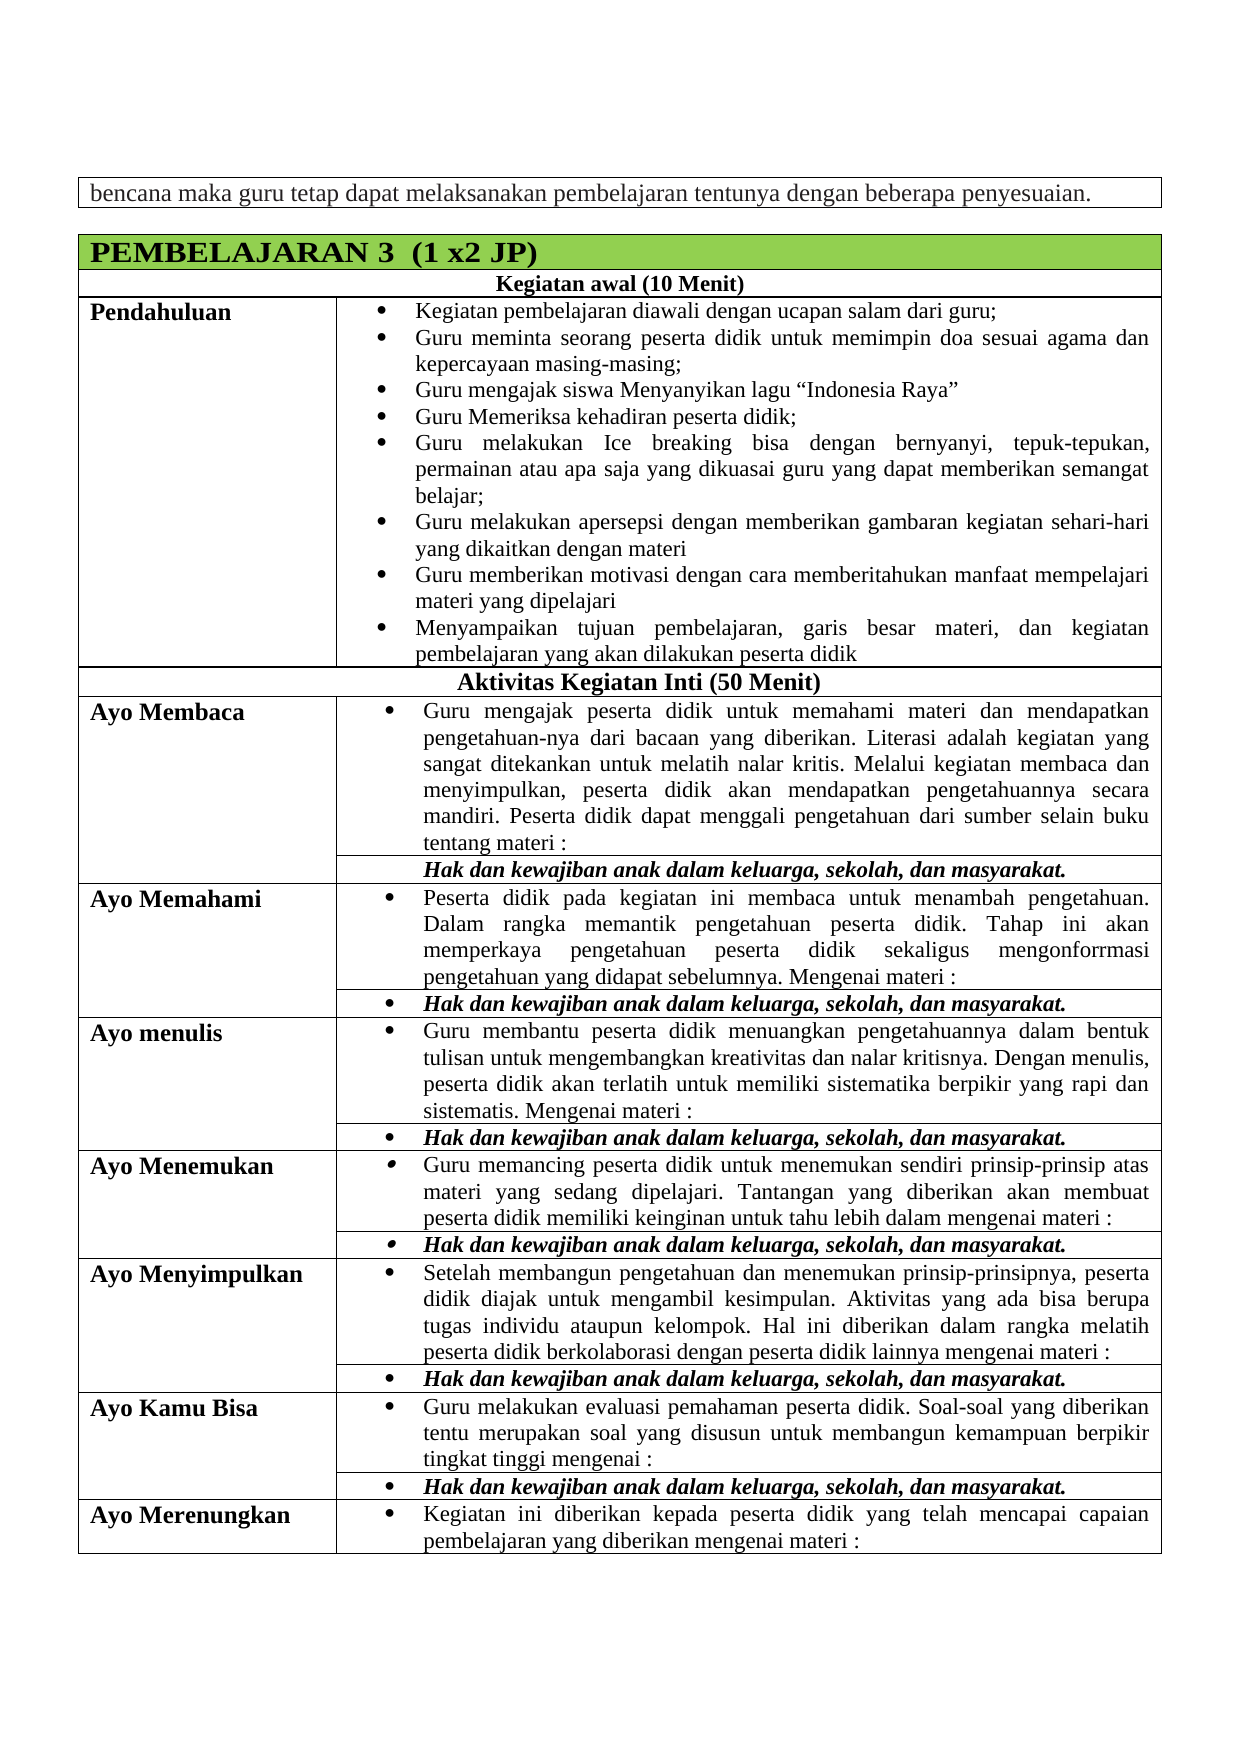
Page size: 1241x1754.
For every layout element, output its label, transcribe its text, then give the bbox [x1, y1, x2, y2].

table_cell Pendahuluan [79, 298, 336, 666]
table_cell Hak dan kewajiban anak dalam keluarga, sekolah, dan masyarakat. [337, 1232, 1161, 1258]
table_cell Guru melakukan evaluasi pemahaman peserta didik. Soal-soal yang diberikan tentu merupakan soal yang disusun untuk membangun kemampuan berpikir tingkat tinggi mengenai : [337, 1393, 1161, 1472]
table_cell Peserta didik pada kegiatan ini membaca untuk menambah pengetahuan. Dalam rangka memantik pengetahuan peserta didik. Tahap ini akan memperkaya pengetahuan peserta didik sekaligus mengonforrmasi pengetahuan yang didapat sebelumnya. Mengenai materi : [337, 884, 1161, 989]
table_cell Setelah membangun pengetahuan dan menemukan prinsip-prinsipnya, peserta didik diajak untuk mengambil kesimpulan. Aktivitas yang ada bisa berupa tugas individu ataupun kelompok. Hal ini diberikan dalam rangka melatih peserta didik berkolaborasi dengan peserta didik lainnya mengenai materi : [337, 1259, 1161, 1364]
table_cell Hak dan kewajiban anak dalam keluarga, sekolah, dan masyarakat. [337, 1365, 1161, 1392]
table_cell Ayo menulis [79, 1018, 336, 1150]
table_cell Hak dan kewajiban anak dalam keluarga, sekolah, dan masyarakat. [337, 990, 1161, 1017]
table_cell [79, 178, 1161, 207]
table_cell Kegiatan ini diberikan kepada peserta didik yang telah mencapai capaian pembelajaran yang diberikan mengenai materi : [337, 1500, 1161, 1553]
table_cell Ayo Kamu Bisa [79, 1393, 336, 1499]
table_cell Guru mengajak peserta didik untuk memahami materi dan mendapatkan pengetahuan-nya dari bacaan yang diberikan. Literasi adalah kegiatan yang sangat ditekankan untuk melatih nalar kritis. Melalui kegiatan membaca dan menyimpulkan, peserta didik akan mendapatkan pengetahuannya secara mandiri. Peserta didik dapat menggali pengetahuan dari sumber selain buku tentang materi : [337, 697, 1161, 855]
table_cell Guru membantu peserta didik menuangkan pengetahuannya dalam bentuk tulisan untuk mengembangkan kreativitas dan nalar kritisnya. Dengan menulis, peserta didik akan terlatih untuk memiliki sistematika berpikir yang rapi dan sistematis. Mengenai materi : [337, 1018, 1161, 1123]
table_cell Hak dan kewajiban anak dalam keluarga, sekolah, dan masyarakat. [337, 1124, 1161, 1150]
table_cell Ayo Membaca [79, 697, 336, 883]
table_cell Guru memancing peserta didik untuk menemukan sendiri prinsip-prinsip atas materi yang sedang dipelajari. Tantangan yang diberikan akan membuat peserta didik memiliki keinginan untuk tahu lebih dalam mengenai materi : [337, 1151, 1161, 1231]
table_cell Ayo Menemukan [79, 1151, 336, 1258]
table_cell Kegiatan awal (10 Menit) [79, 270, 1161, 296]
table_cell Hak dan kewajiban anak dalam keluarga, sekolah, dan masyarakat. [337, 856, 1161, 883]
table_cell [337, 1473, 1161, 1499]
table_cell Kegiatan pembelajaran diawali dengan ucapan salam dari guru; Guru meminta seorang peserta didik untuk memimpin doa sesuai agama dan kepercayaan masing-masing; Guru mengajak siswa Menyanyikan lagu “Indonesia Raya” Guru Memeriksa kehadiran peserta didik; Guru melakukan Ice breaking bisa dengan bernyanyi, tepuk-tepukan, permainan atau apa saja yang dikuasai guru yang dapat memberikan semangat belajar; Guru melakukan apersepsi dengan memberikan gambaran kegiatan sehari-hari yang dikaitkan dengan materi Guru memberikan motivasi dengan cara memberitahukan manfaat mempelajari materi yang dipelajari Menyampaikan tujuan pembelajaran, garis besar materi, dan kegiatan pembelajaran yang akan dilakukan peserta didik [337, 298, 1161, 666]
table_cell Aktivitas Kegiatan Inti (50 Menit) [79, 668, 1161, 696]
table_cell Ayo Menyimpulkan [79, 1259, 336, 1392]
table_cell Ayo Memahami [79, 884, 336, 1017]
table_header PEMBELAJARAN 3 (1 x2 JP) [79, 235, 1161, 269]
table_cell Ayo Merenungkan [79, 1500, 336, 1553]
